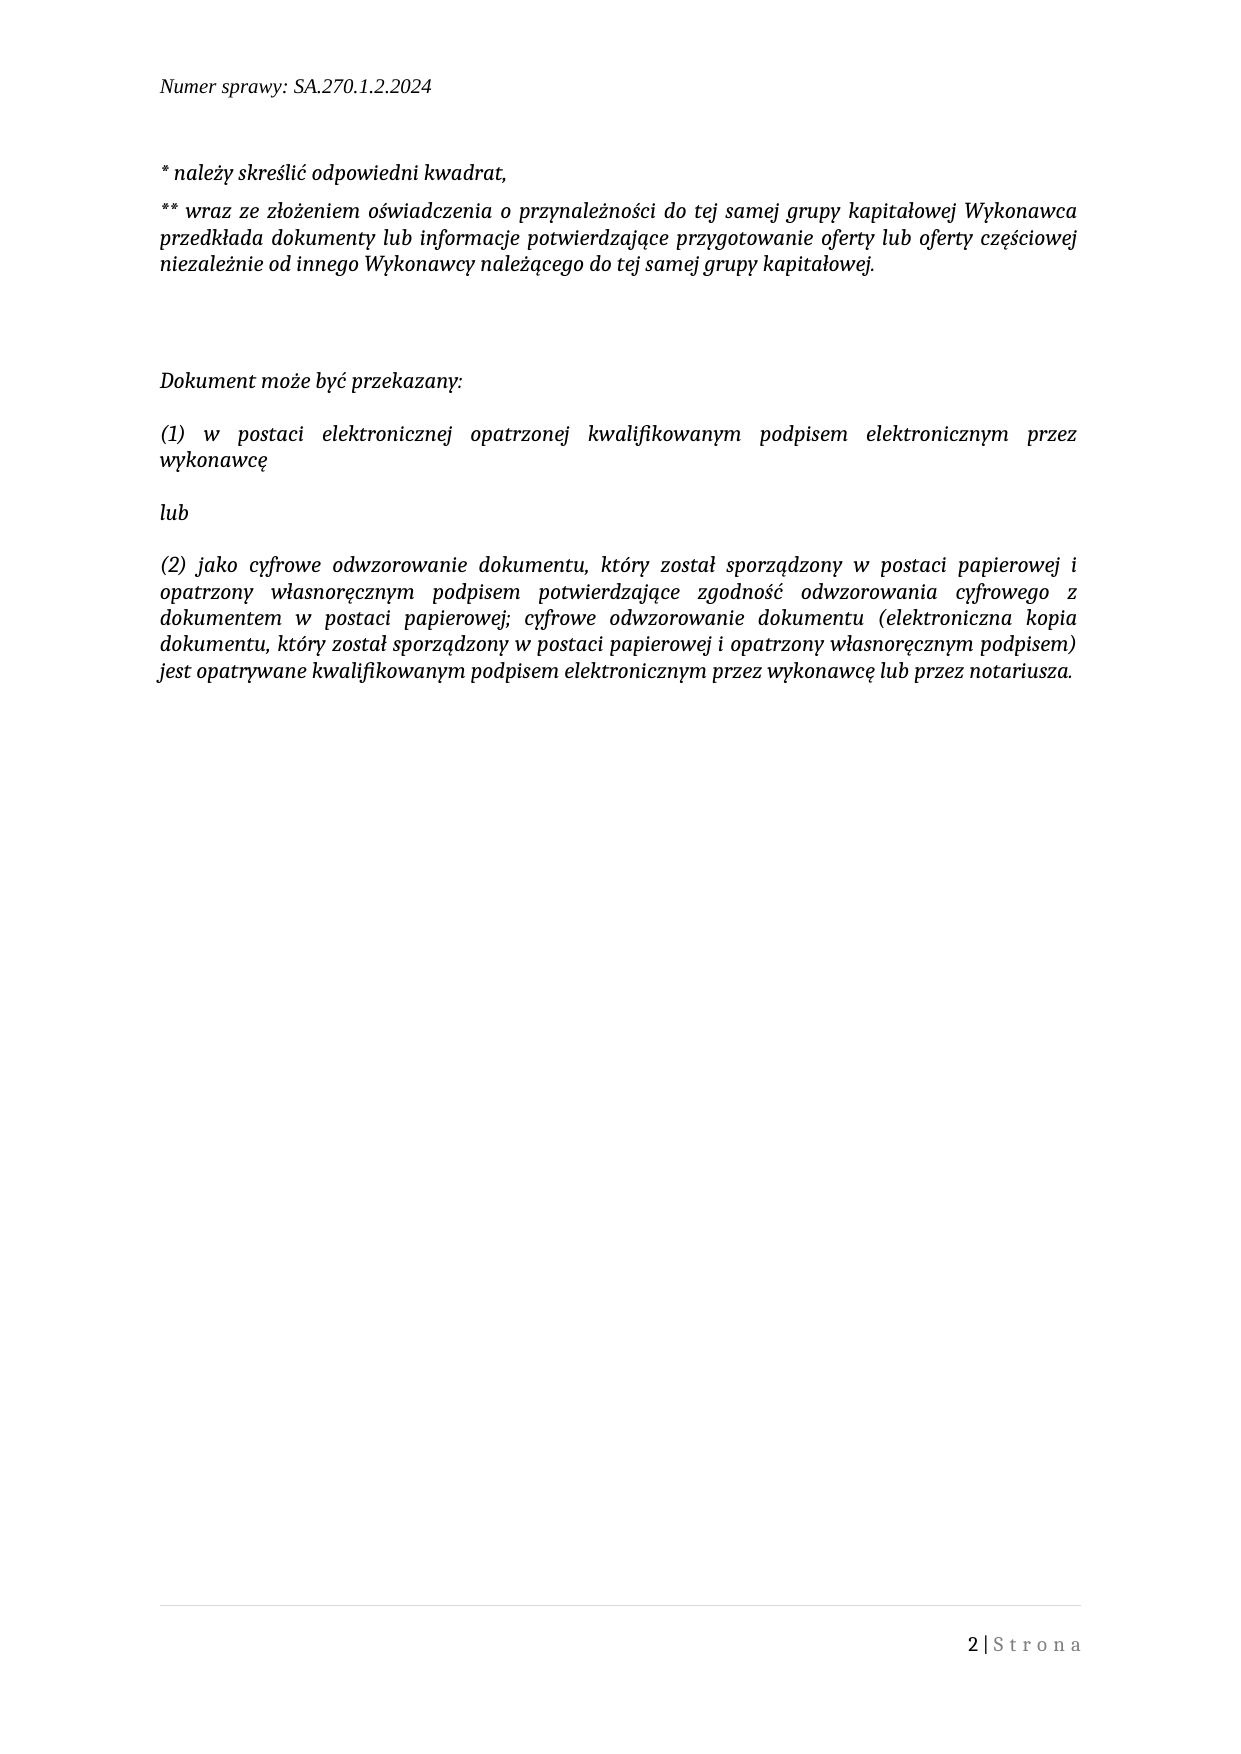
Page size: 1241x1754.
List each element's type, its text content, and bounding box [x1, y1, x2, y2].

text ** wraz ze złożeniem oświadczenia o przynależności do tej samej grupy kapitałowej Wykonawca przedkłada dokumenty lub informacje potwierdzające przygotowanie oferty lub oferty częściowej niezależnie od innego Wykonawcy należącego do tej samej grupy kapitałowej. [159, 198, 1081, 277]
text Dokument może być przekazany: (1) w postaci elektronicznej opatrzonej kwalifikowanym podpisem elektronicznym przez wykonawcę lub (2) jako cyfrowe odwzorowanie dokumentu, który został sporządzony w postaci papierowej i opatrzony własnoręcznym podpisem potwierdzające zgodność odwzorowania cyfrowego z dokumentem w postaci papierowej; cyfrowe odwzorowanie dokumentu (elektroniczna kopia dokumentu, który został sporządzony w postaci papierowej i opatrzony własnoręcznym podpisem) jest opatrywane kwalifikowanym podpisem elektronicznym przez wykonawcę lub przez notariusza. [159, 368, 1081, 684]
text * należy skreślić odpowiedni kwadrat, [159, 159, 1081, 186]
